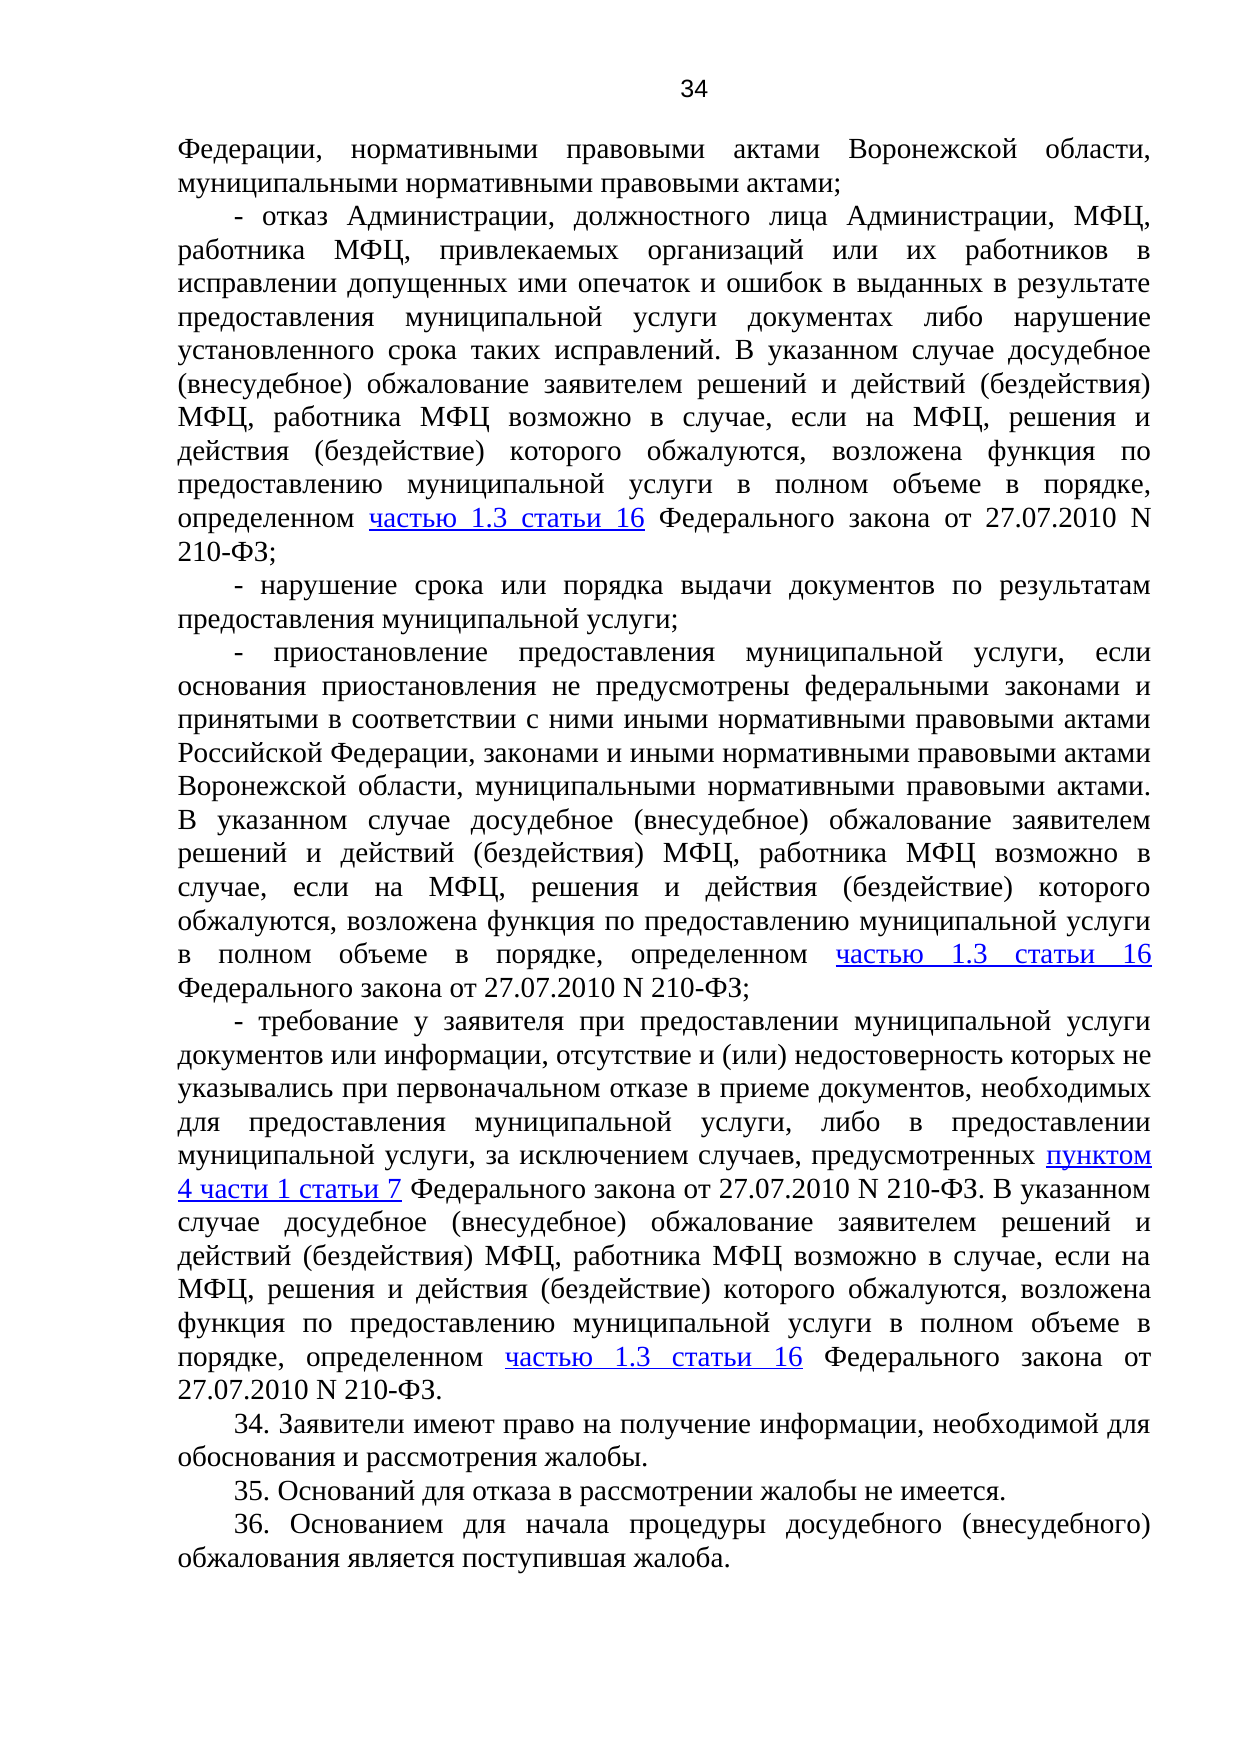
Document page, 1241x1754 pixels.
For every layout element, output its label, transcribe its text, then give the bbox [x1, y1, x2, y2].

text 36. Основанием для начала процедуры досудебного (внесудебного) обжалования является поступившая жалоба. [177, 1506, 1152, 1573]
text - отказ Администрации, должностного лица Администрации, МФЦ, работника МФЦ, привлекаемых организаций или их работников в исправлении допущенных ими опечаток и ошибок в выданных в результате предоставления муниципальной услуги документах либо нарушение установленного срока таких исправлений. В указанном случае досудебное (внесудебное) обжалование заявителем решений и действий (бездействия) МФЦ, работника МФЦ возможно в случае, если на МФЦ, решения и действия (бездействие) которого обжалуются, возложена функция по предоставлению муниципальной услуги в полном объеме в порядке, определенном частью 1.3 статьи 16 Федерального закона от 27.07.2010 N 210-ФЗ; [177, 198, 1152, 567]
text - требование у заявителя при предоставлении муниципальной услуги документов или информации, отсутствие и (или) недостоверность которых не указывались при первоначальном отказе в приеме документов, необходимых для предоставления муниципальной услуги, либо в предоставлении муниципальной услуги, за исключением случаев, предусмотренных пунктом 4 части 1 статьи 7 Федерального закона от 27.07.2010 N 210-ФЗ. В указанном случае досудебное (внесудебное) обжалование заявителем решений и действий (бездействия) МФЦ, работника МФЦ возможно в случае, если на МФЦ, решения и действия (бездействие) которого обжалуются, возложена функция по предоставлению муниципальной услуги в полном объеме в порядке, определенном частью 1.3 статьи 16 Федерального закона от 27.07.2010 N 210-ФЗ. [177, 1003, 1152, 1406]
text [177, 131, 1152, 198]
text - приостановление предоставления муниципальной услуги, если основания приостановления не предусмотрены федеральными законами и принятыми в соответствии с ними иными нормативными правовыми актами Российской Федерации, законами и иными нормативными правовыми актами Воронежской области, муниципальными нормативными правовыми актами. В указанном случае досудебное (внесудебное) обжалование заявителем решений и действий (бездействия) МФЦ, работника МФЦ возможно в случае, если на МФЦ, решения и действия (бездействие) которого обжалуются, возложена функция по предоставлению муниципальной услуги в полном объеме в порядке, определенном частью 1.3 статьи 16 Федерального закона от 27.07.2010 N 210-ФЗ; [177, 634, 1152, 1003]
text - нарушение срока или порядка выдачи документов по результатам предоставления муниципальной услуги; [177, 567, 1152, 634]
text 35. Оснований для отказа в рассмотрении жалобы не имеется. [177, 1473, 1152, 1506]
text 34. Заявители имеют право на получение информации, необходимой для обоснования и рассмотрения жалобы. [177, 1406, 1152, 1473]
